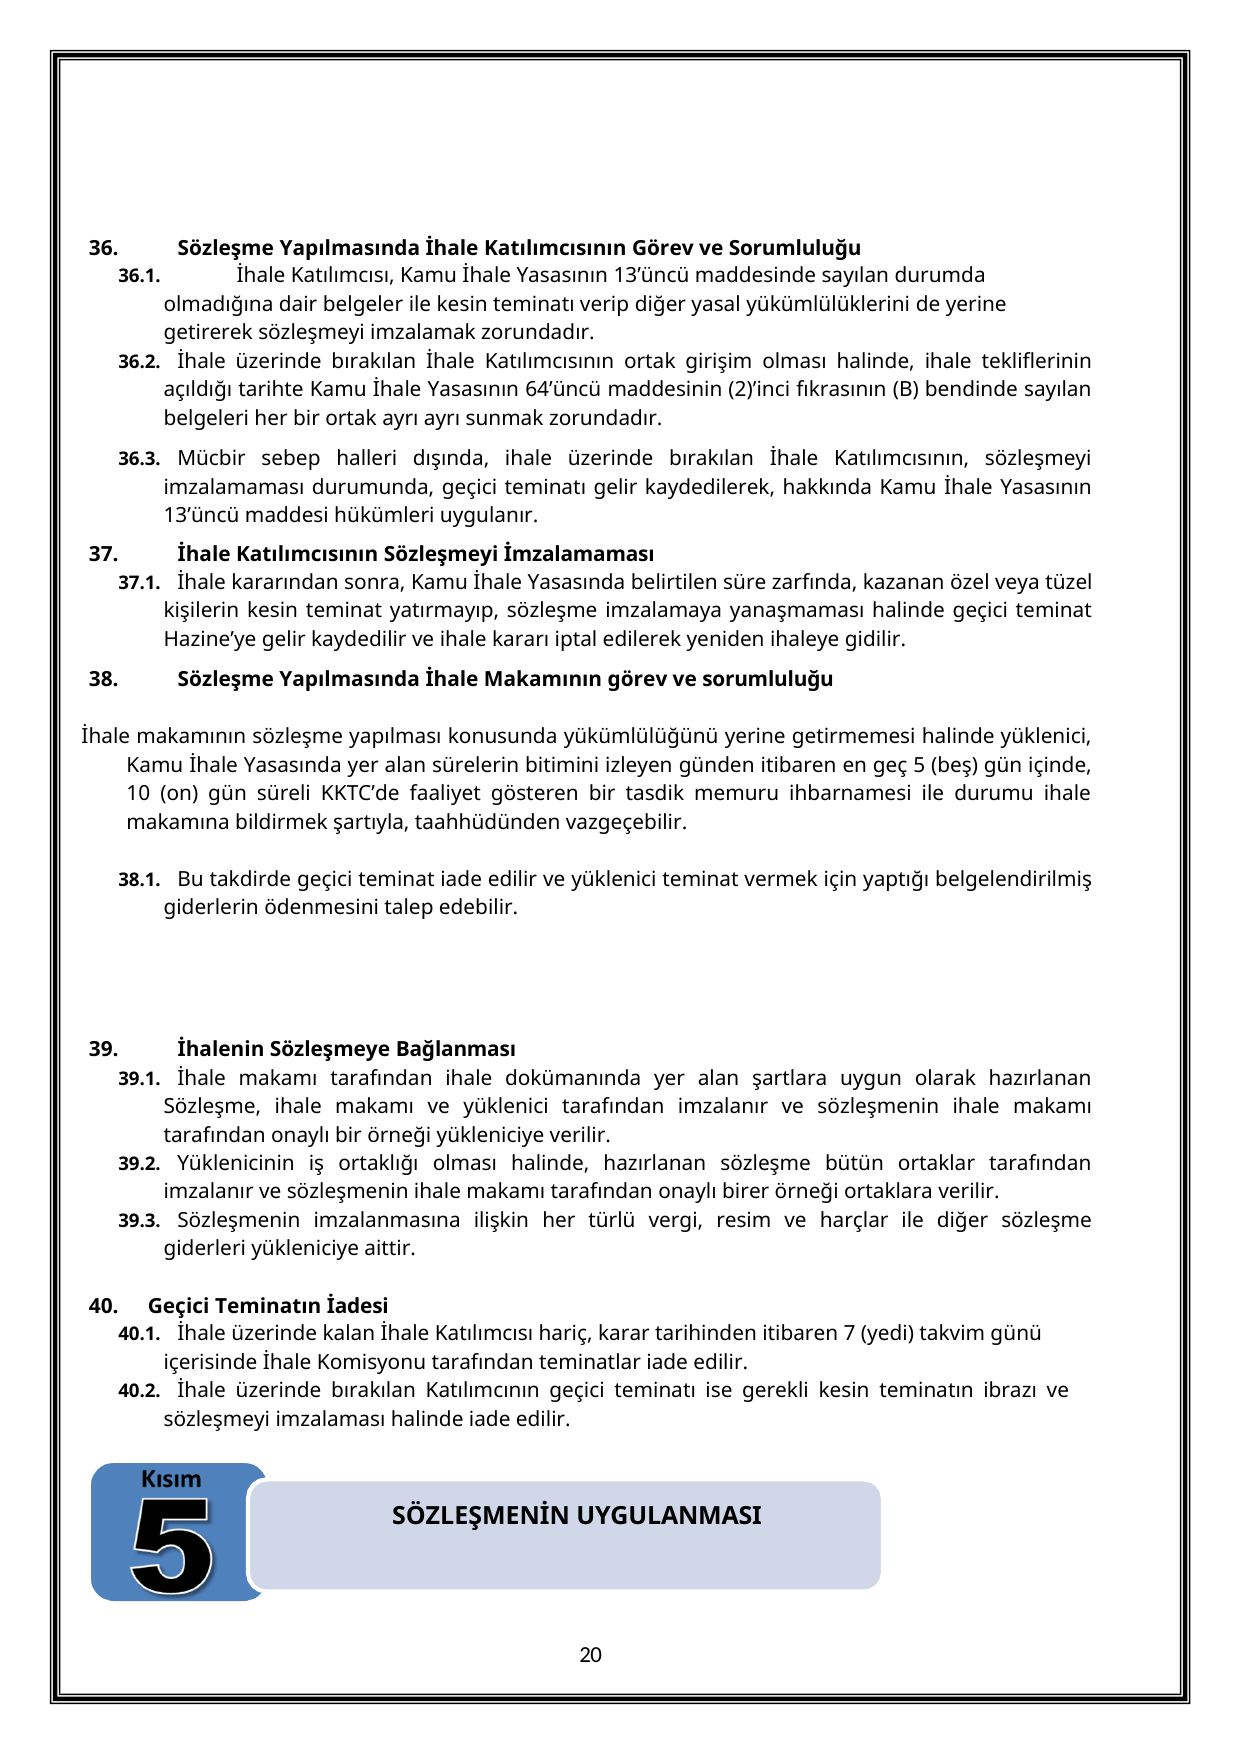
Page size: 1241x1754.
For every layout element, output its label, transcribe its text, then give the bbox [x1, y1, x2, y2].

list Bu takdirde geçici teminat iade edilir ve yüklenici teminat vermek için yaptığı belgelendirilmiş giderlerin ödenmesini talep edebilir. [118, 864, 1093, 921]
list İhale kararından sonra, Kamu İhale Yasasında belirtilen süre zarfında, kazanan özel veya tüzel kişilerin kesin teminat yatırmayıp, sözleşme imzalamaya yanaşmaması halinde geçici teminat Hazine’ye gelir kaydedilir ve ihale kararı iptal edilerek yeniden ihaleye gidilir. [118, 567, 1093, 652]
list İhale üzerinde kalan İhale Katılımcısı hariç, karar tarihinden itibaren 7 (yedi) takvim günü içerisinde İhale Komisyonu tarafından teminatlar iade edilir. [118, 1318, 1093, 1375]
list İhale Katılımcısı, Kamu İhale Yasasının 13’üncü maddesinde sayılan durumda olmadığına dair belgeler ile kesin teminatı verip diğer yasal yükümlülüklerini de yerine getirerek sözleşmeyi imzalamak zorundadır. [118, 260, 1016, 346]
subtitle İhalenin Sözleşmeye Bağlanması [89, 1034, 1122, 1063]
text İhale makamının sözleşme yapılması konusunda yükümlülüğünü yerine getirmemesi halinde yüklenici, Kamu İhale Yasasında yer alan sürelerin bitimini izleyen günden itibaren en geç 5 (beş) gün içinde, 10 (on) gün süreli KKTC’de faaliyet gösteren bir tasdik memuru ihbarnamesi ile durumu ihale makamına bildirmek şartıyla, taahhüdünden vazgeçebilir. [81, 722, 1093, 835]
list Mücbir sebep halleri dışında, ihale üzerinde bırakılan İhale Katılımcısının, sözleşmeyi imzalamaması durumunda, geçici teminatı gelir kaydedilerek, hakkında Kamu İhale Yasasının 13’üncü maddesi hükümleri uygulanır. [118, 443, 1093, 529]
subtitle İhale Katılımcısının Sözleşmeyi İmzalamaması [89, 541, 1122, 567]
subtitle Sözleşme Yapılmasında İhale Katılımcısının Görev ve Sorumluluğu [89, 235, 1122, 260]
list Sözleşmenin imzalanmasına ilişkin her türlü vergi, resim ve harçlar ile diğer sözleşme giderleri yükleniciye aittir. [118, 1205, 1092, 1262]
list Yüklenicinin iş ortaklığı olması halinde, hazırlanan sözleşme bütün ortaklar tarafından imzalanır ve sözleşmenin ihale makamı tarafından onaylı birer örneği ortaklara verilir. [118, 1148, 1093, 1205]
subtitle Geçici Teminatın İadesi [89, 1293, 1122, 1318]
picture [88, 1460, 269, 1603]
list İhale üzerinde bırakılan İhale Katılımcısının ortak girişim olması halinde, ihale tekliflerinin açıldığı tarihte Kamu İhale Yasasının 64’üncü maddesinin (2)’inci fıkrasının (B) bendinde sayılan belgeleri her bir ortak ayrı ayrı sunmak zorundadır. [118, 346, 1093, 431]
list İhale makamı tarafından ihale dokümanında yer alan şartlara uygun olarak hazırlanan Sözleşme, ihale makamı ve yüklenici tarafından imzalanır ve sözleşmenin ihale makamı tarafından onaylı bir örneği yükleniciye verilir. [118, 1063, 1093, 1148]
list İhale üzerinde bırakılan Katılımcının geçici teminatı ise gerekli kesin teminatın ibrazı ve sözleşmeyi imzalaması halinde iade edilir. [118, 1375, 1093, 1432]
subtitle Sözleşme Yapılmasında İhale Makamının görev ve sorumluluğu [89, 664, 1122, 693]
